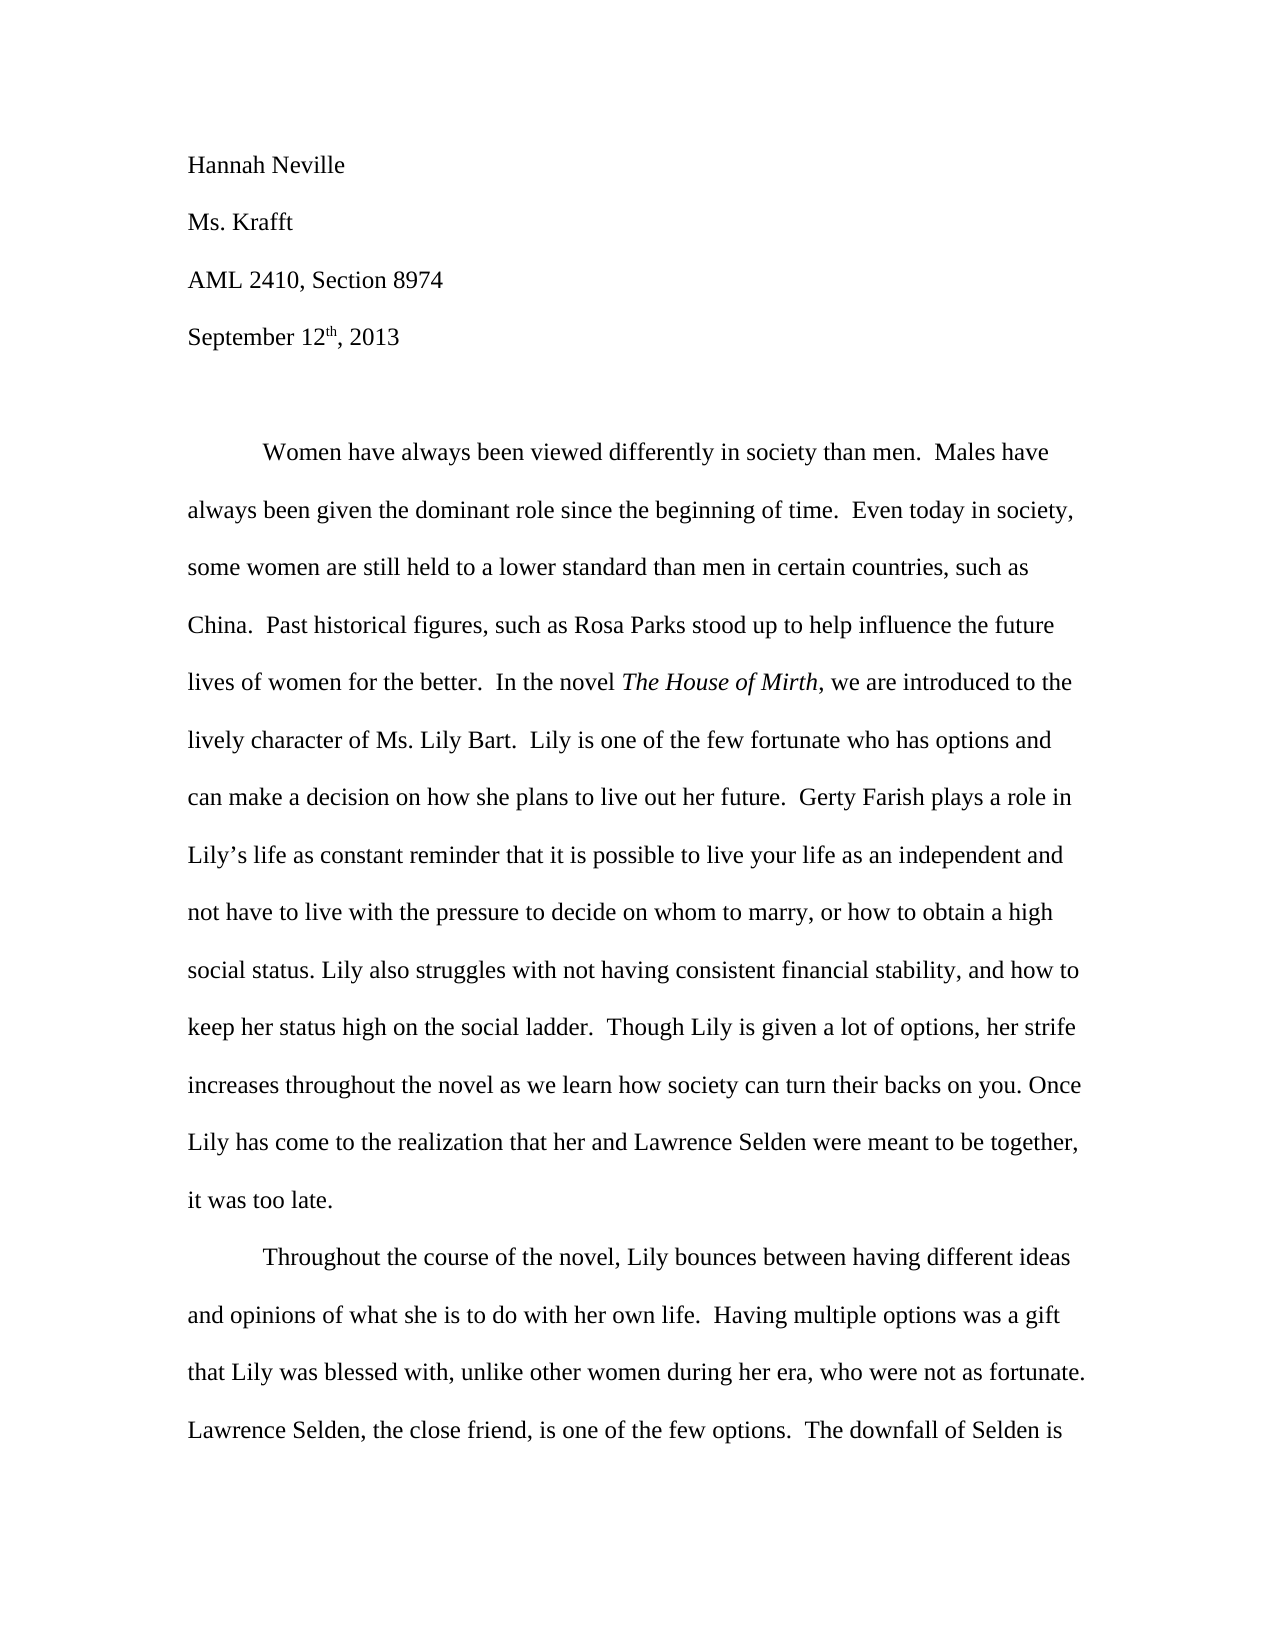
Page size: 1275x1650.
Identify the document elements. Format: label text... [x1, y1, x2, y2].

text September 12th, 2013 [187, 322, 1087, 351]
text AML 2410, Section 8974 [187, 265, 1087, 294]
text Ms. Krafft [187, 207, 1087, 236]
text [187, 1242, 1087, 1444]
text Women have always been viewed differently in society than men. Males have always been given the dominant role since the beginning of time. Even today in society, some women are still held to a lower standard than men in certain countries, such as China. Past historical figures, such as Rosa Parks stood up to help influence the future lives of women for the better. In the novel The House of Mirth, we are introduced to the lively character of Ms. Lily Bart. Lily is one of the few fortunate who has options and can make a decision on how she plans to live out her future. Gerty Farish plays a role in Lily’s life as constant reminder that it is possible to live your life as an independent and not have to live with the pressure to decide on whom to marry, or how to obtain a high social status. Lily also struggles with not having consistent financial stability, and how to keep her status high on the social ladder. Though Lily is given a lot of options, her strife increases throughout the novel as we learn how society can turn their backs on you. Once Lily has come to the realization that her and Lawrence Selden were meant to be together, it was too late. [187, 437, 1087, 1214]
text Hannah Neville [187, 150, 1087, 179]
